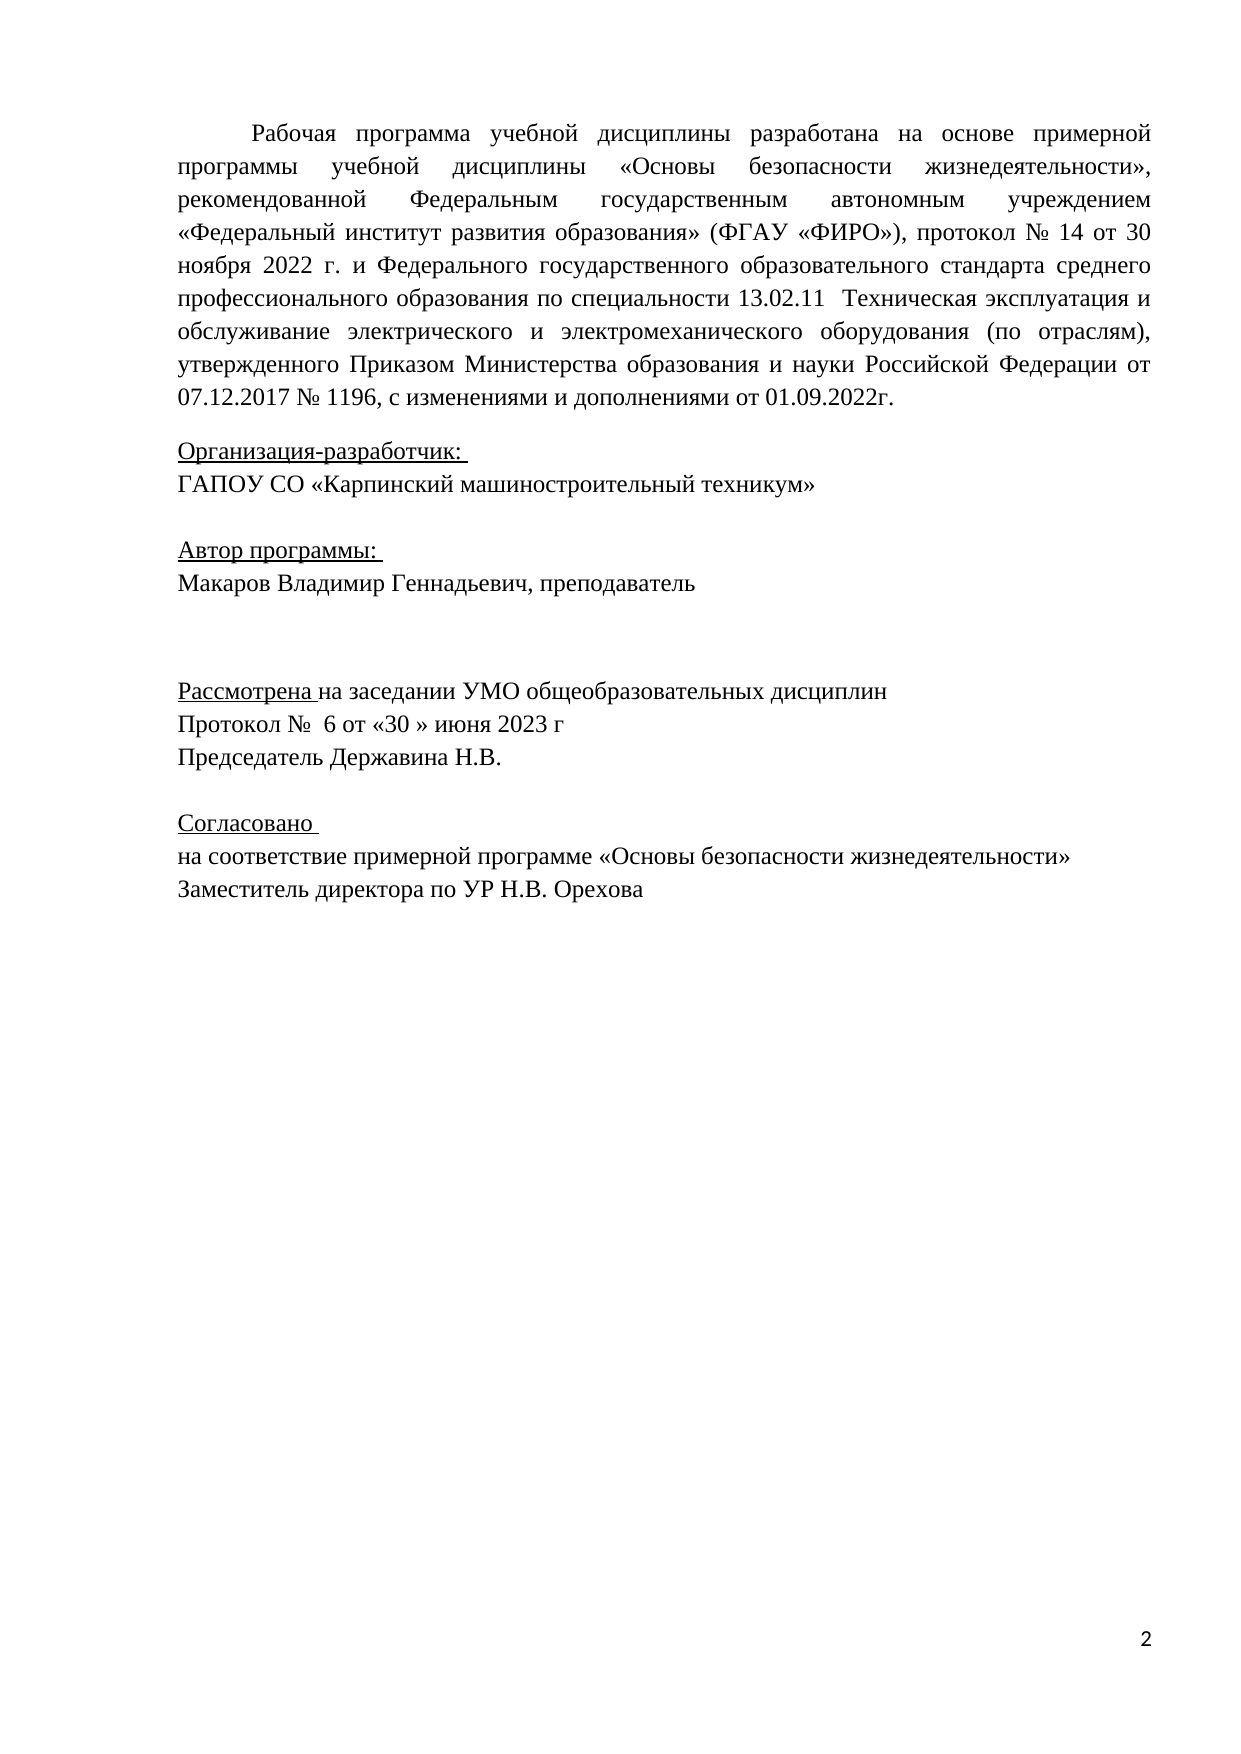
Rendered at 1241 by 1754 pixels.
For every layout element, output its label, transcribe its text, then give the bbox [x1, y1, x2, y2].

text на соответствие примерной программе «Основы безопасности жизнедеятельности» [177, 841, 1152, 870]
text Заместитель директора по УР Н.В. Орехова [177, 874, 1152, 903]
text Протокол № 6 от «30 » июня 2023 г [177, 709, 1152, 738]
text Рабочая программа учебной дисциплины разработана на основе примерной программы учебной дисциплины «Основы безопасности жизнедеятельности», рекомендованной Федеральным государственным автономным учреждением «Федеральный институт развития образования» (ФГАУ «ФИРО»), протокол № 14 от 30 ноября 2022 г. и Федерального государственного образовательного стандарта среднего профессионального образования по специальности 13.02.11 Техническая эксплуатация и обслуживание электрического и электромеханического оборудования (по отраслям), утвержденного Приказом Министерства образования и науки Российской Федерации от 07.12.2017 № 1196, с изменениями и дополнениями от 01.09.2022г. [177, 118, 1152, 411]
text Автор программы: [177, 535, 1152, 564]
text Организация-разработчик: [177, 436, 1152, 465]
text Рассмотрена на заседании УМО общеобразовательных дисциплин [177, 676, 1152, 705]
text Согласовано [177, 808, 1152, 837]
text Председатель Державина Н.В. [177, 742, 1152, 771]
text ГАПОУ СО «Карпинский машиностроительный техникум» [177, 469, 1152, 498]
text Макаров Владимир Геннадьевич, преподаватель [177, 568, 1152, 597]
